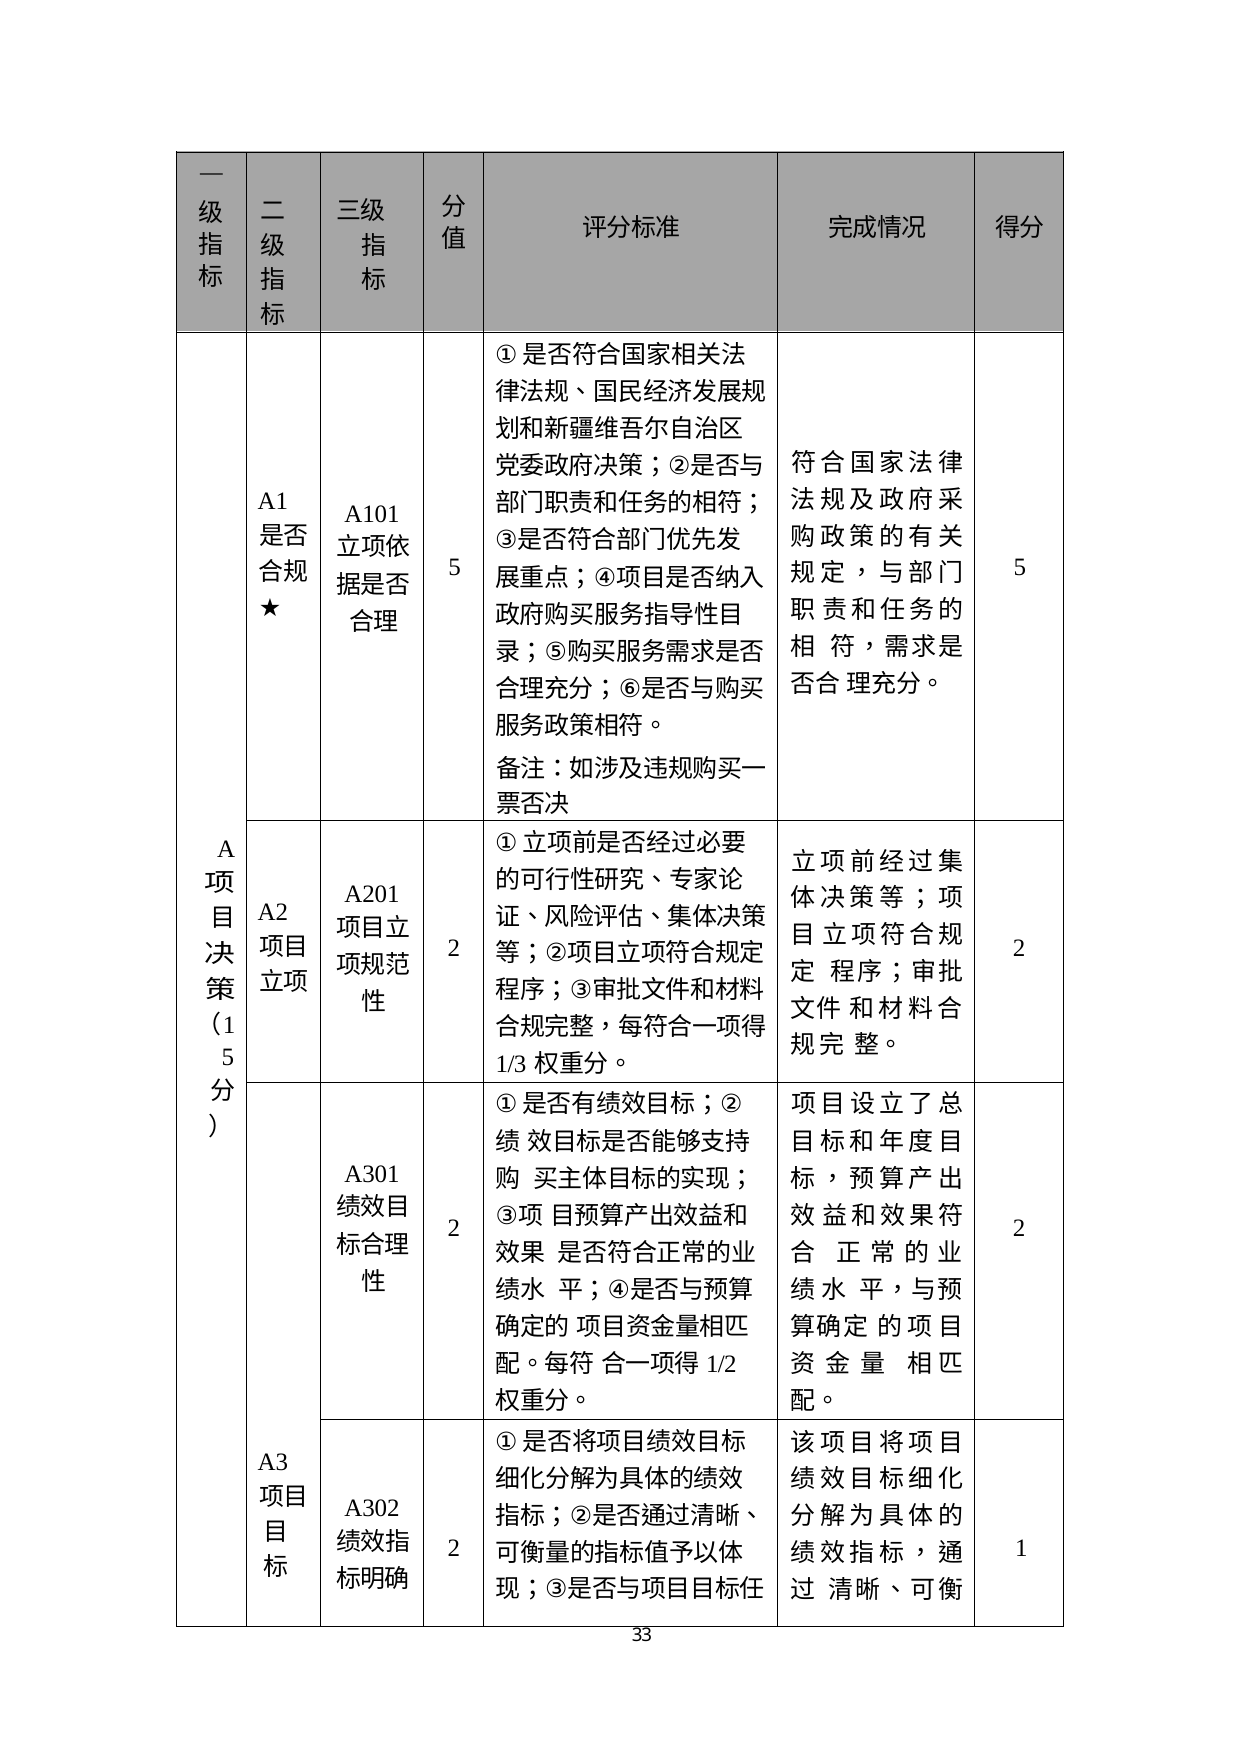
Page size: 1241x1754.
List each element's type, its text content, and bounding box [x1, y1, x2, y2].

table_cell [778, 1420, 974, 1626]
table_header 一 级 指 标 [177, 153, 246, 331]
table_header 分 值 [424, 153, 483, 331]
table_cell 2 [975, 1083, 1063, 1419]
table_cell A101 立项依 据是否 合理 [321, 333, 423, 820]
table_header 得分 [975, 153, 1063, 331]
table_cell 2 [424, 1420, 483, 1626]
table_cell 符合国家法律 法规及政府采 购政策的有关 规定，与部门职 责和任务的相 符，需求是否合 理充分。 [778, 333, 974, 820]
table_cell ①立项前是否经过必要 的可行性研究、专家论 证、风险评估、集体决策 等；②项目立项符合规定 程序；③审批文件和材料 合规完整，每符合一项得 1/3 权重分。 [484, 821, 777, 1081]
table_header 三级指 标 [321, 153, 423, 331]
table_cell ①是否符合国家相关法 律法规、国民经济发展规 划和新疆维吾尔自治区 党委政府决策；②是否与 部门职责和任务的相符； ③是否符合部门优先发 展重点；④项目是否纳入 政府购买服务指导性目 录；⑤购买服务需求是否 合理充分；⑥是否与购买 服务政策相符。 备注：如涉及违规购买一 票否决 [484, 333, 777, 820]
table_cell 2 [424, 821, 483, 1081]
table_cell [484, 1420, 777, 1626]
table_cell 5 [975, 333, 1063, 820]
table_cell 项目设立了总 目标和年度目 标，预算产出效 益和效果符合 正常的业绩水 平，与预算确定 的项目资金量 相匹配。 [778, 1083, 974, 1419]
table_cell A2 项目 立项 [247, 821, 320, 1081]
table_cell A201 项目立 项规范 性 [321, 821, 423, 1081]
table_cell A 项 目 决 策 （1 5 分） [177, 333, 246, 1626]
table_header 评分标准 [484, 153, 777, 331]
table_cell A302 绩效指 标明确 性 [321, 1420, 423, 1626]
table_cell 5 [424, 333, 483, 820]
table_header 完成情况 [778, 153, 974, 331]
table_cell 2 [975, 821, 1063, 1081]
table_cell 1 [975, 1420, 1063, 1626]
table_cell A1 是否 合规 ★ [247, 333, 320, 820]
table_cell 立项前经过集 体决策等；项目 立项符合规定 程序；审批文件 和材料合规完 整。 [778, 821, 974, 1081]
table_cell ①是否有绩效目标；②绩 效目标是否能够支持购 买主体目标的实现；③项 目预算产出效益和效果 是否符合正常的业绩水 平；④是否与预算确定的 项目资金量相匹配。每符 合一项得 1/2 权重分。 [484, 1083, 777, 1419]
table_cell 2 [424, 1083, 483, 1419]
table_cell A301 绩效目 标合理 性 [321, 1083, 423, 1419]
table_cell A3 项目 目标 [247, 1083, 320, 1626]
table_header 二级 指标 [247, 153, 320, 331]
